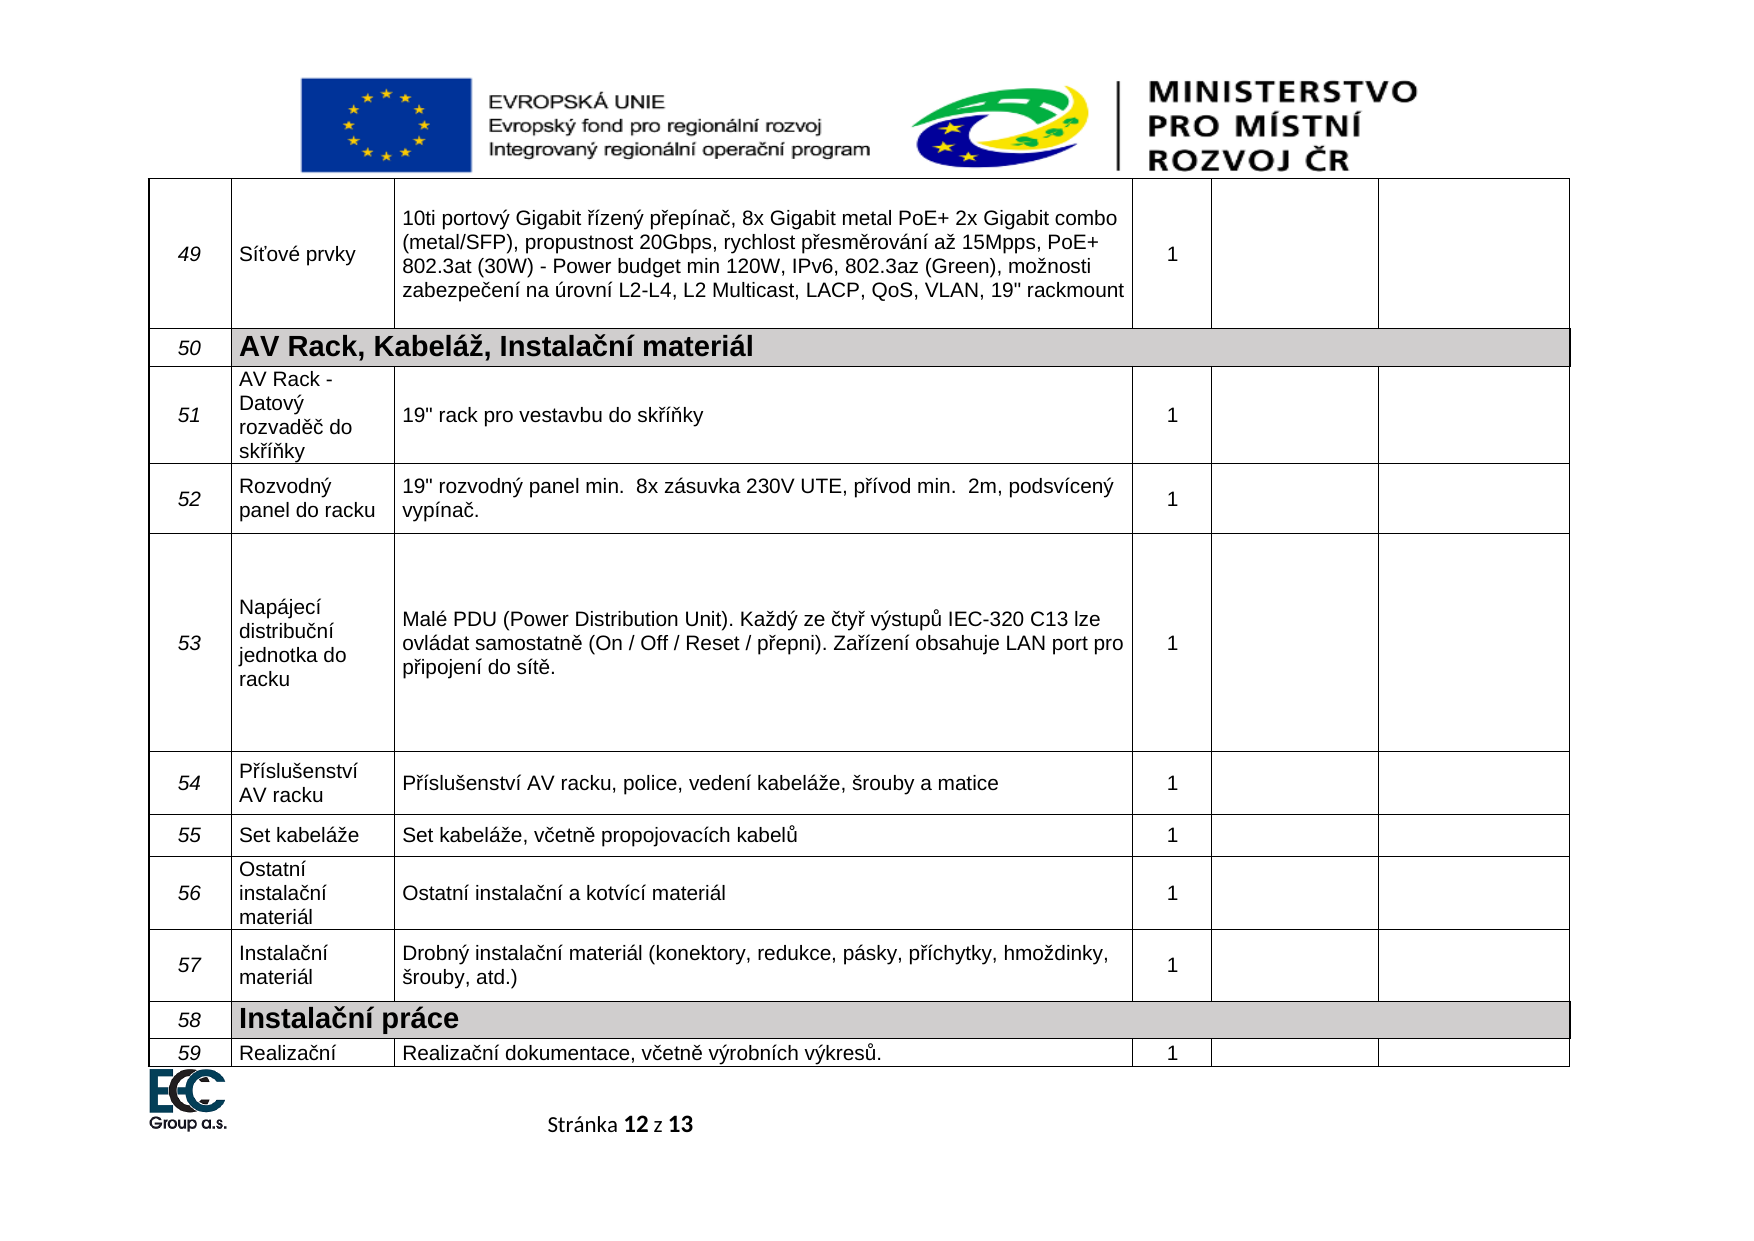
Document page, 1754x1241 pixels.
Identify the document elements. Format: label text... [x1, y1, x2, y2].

table_cell Síťové prvky [232, 179, 394, 328]
table_cell 53 [150, 534, 231, 751]
table_cell Ostatní instalační materiál [232, 857, 394, 929]
table_cell 10ti portový Gigabit řízený přepínač, 8x Gigabit metal PoE+ 2x Gigabit combo (metal/SFP), propustnost 20Gbps, rychlost přesměrování až 15Mpps, PoE+ 802.3at (30W) - Power budget min 120W, IPv6, 802.3az (Green), možnosti zabezpečení na úrovní L2-L4, L2 Multicast, LACP, QoS, VLAN, 19" rackmount [395, 179, 1132, 328]
table_cell [1379, 367, 1569, 463]
picture [295, 73, 1459, 178]
table_cell 49 [150, 179, 231, 328]
table_cell 1 [1133, 752, 1211, 813]
table_cell [1379, 464, 1569, 533]
table_cell [1378, 1002, 1569, 1038]
table_cell [1379, 815, 1569, 856]
table_cell [1212, 329, 1378, 366]
table_cell [1212, 815, 1378, 856]
table_cell [1212, 930, 1378, 1001]
table_cell AV Rack - Datový rozvaděč do skříňky [232, 367, 394, 463]
table_cell 19" rozvodný panel min. 8x zásuvka 230V UTE, přívod min. 2m, podsvícený vypínač. [395, 464, 1132, 533]
table_cell [1133, 1002, 1212, 1038]
table_cell Realizační dokumentace [232, 1039, 394, 1066]
table_cell Drobný instalační materiál (konektory, redukce, pásky, příchytky, hmoždinky, šrouby, atd.) [395, 930, 1132, 1001]
table_cell [1212, 179, 1378, 328]
table_cell 56 [150, 857, 231, 929]
table_cell Set kabeláže, včetně propojovacích kabelů [395, 815, 1132, 856]
table_cell 52 [150, 464, 231, 533]
table_cell [1212, 752, 1378, 813]
table_cell 54 [150, 752, 231, 813]
table_cell 1 [1133, 179, 1211, 328]
table_cell 1 [1133, 1039, 1211, 1066]
table_cell 1 [1133, 815, 1211, 856]
table_cell 1 [1133, 464, 1211, 533]
table_cell Realizační dokumentace, včetně výrobních výkresů. [395, 1039, 1132, 1066]
table_cell Příslušenství AV racku, police, vedení kabeláže, šrouby a matice [395, 752, 1132, 813]
table_cell 57 [150, 930, 231, 1001]
table_cell [1133, 329, 1212, 366]
picture [147, 1067, 229, 1133]
table_cell AV Rack, Kabeláž, Instalační materiál [232, 329, 1133, 366]
table_cell Malé PDU (Power Distribution Unit). Každý ze čtyř výstupů IEC-320 C13 lze ovládat samostatně (On / Off / Reset / přepni). Zařízení obsahuje LAN port pro připojení do sítě. [395, 534, 1132, 751]
table_cell [1379, 857, 1569, 929]
table_cell 55 [150, 815, 231, 856]
table_cell Napájecí distribuční jednotka do racku [232, 534, 394, 751]
table_cell [1212, 1039, 1378, 1066]
table_cell Instalační materiál [232, 930, 394, 1001]
table_cell 1 [1133, 930, 1211, 1001]
table_cell [1212, 857, 1378, 929]
table_cell 19" rack pro vestavbu do skříňky [395, 367, 1132, 463]
table_cell Rozvodný panel do racku [232, 464, 394, 533]
table_cell 1 [1133, 534, 1211, 751]
table_cell 58 [150, 1002, 231, 1038]
table_cell Set kabeláže [232, 815, 394, 856]
table_cell [1379, 179, 1569, 328]
table_cell [1212, 367, 1378, 463]
table_cell [1379, 752, 1569, 813]
table_cell [1212, 534, 1378, 751]
table_cell 59 [150, 1039, 231, 1066]
table_cell [1212, 1002, 1378, 1038]
table_cell Instalační práce [232, 1002, 1133, 1038]
table_cell Příslušenství AV racku [232, 752, 394, 813]
table_cell [1212, 464, 1378, 533]
table_cell [1379, 534, 1569, 751]
table_cell Ostatní instalační a kotvící materiál [395, 857, 1132, 929]
table_cell [1379, 1039, 1569, 1066]
table_cell 1 [1133, 857, 1211, 929]
table_cell 1 [1133, 367, 1211, 463]
table_cell 50 [150, 329, 231, 366]
table_cell [1379, 930, 1569, 1001]
table_cell [1378, 329, 1569, 366]
table_cell 51 [150, 367, 231, 463]
